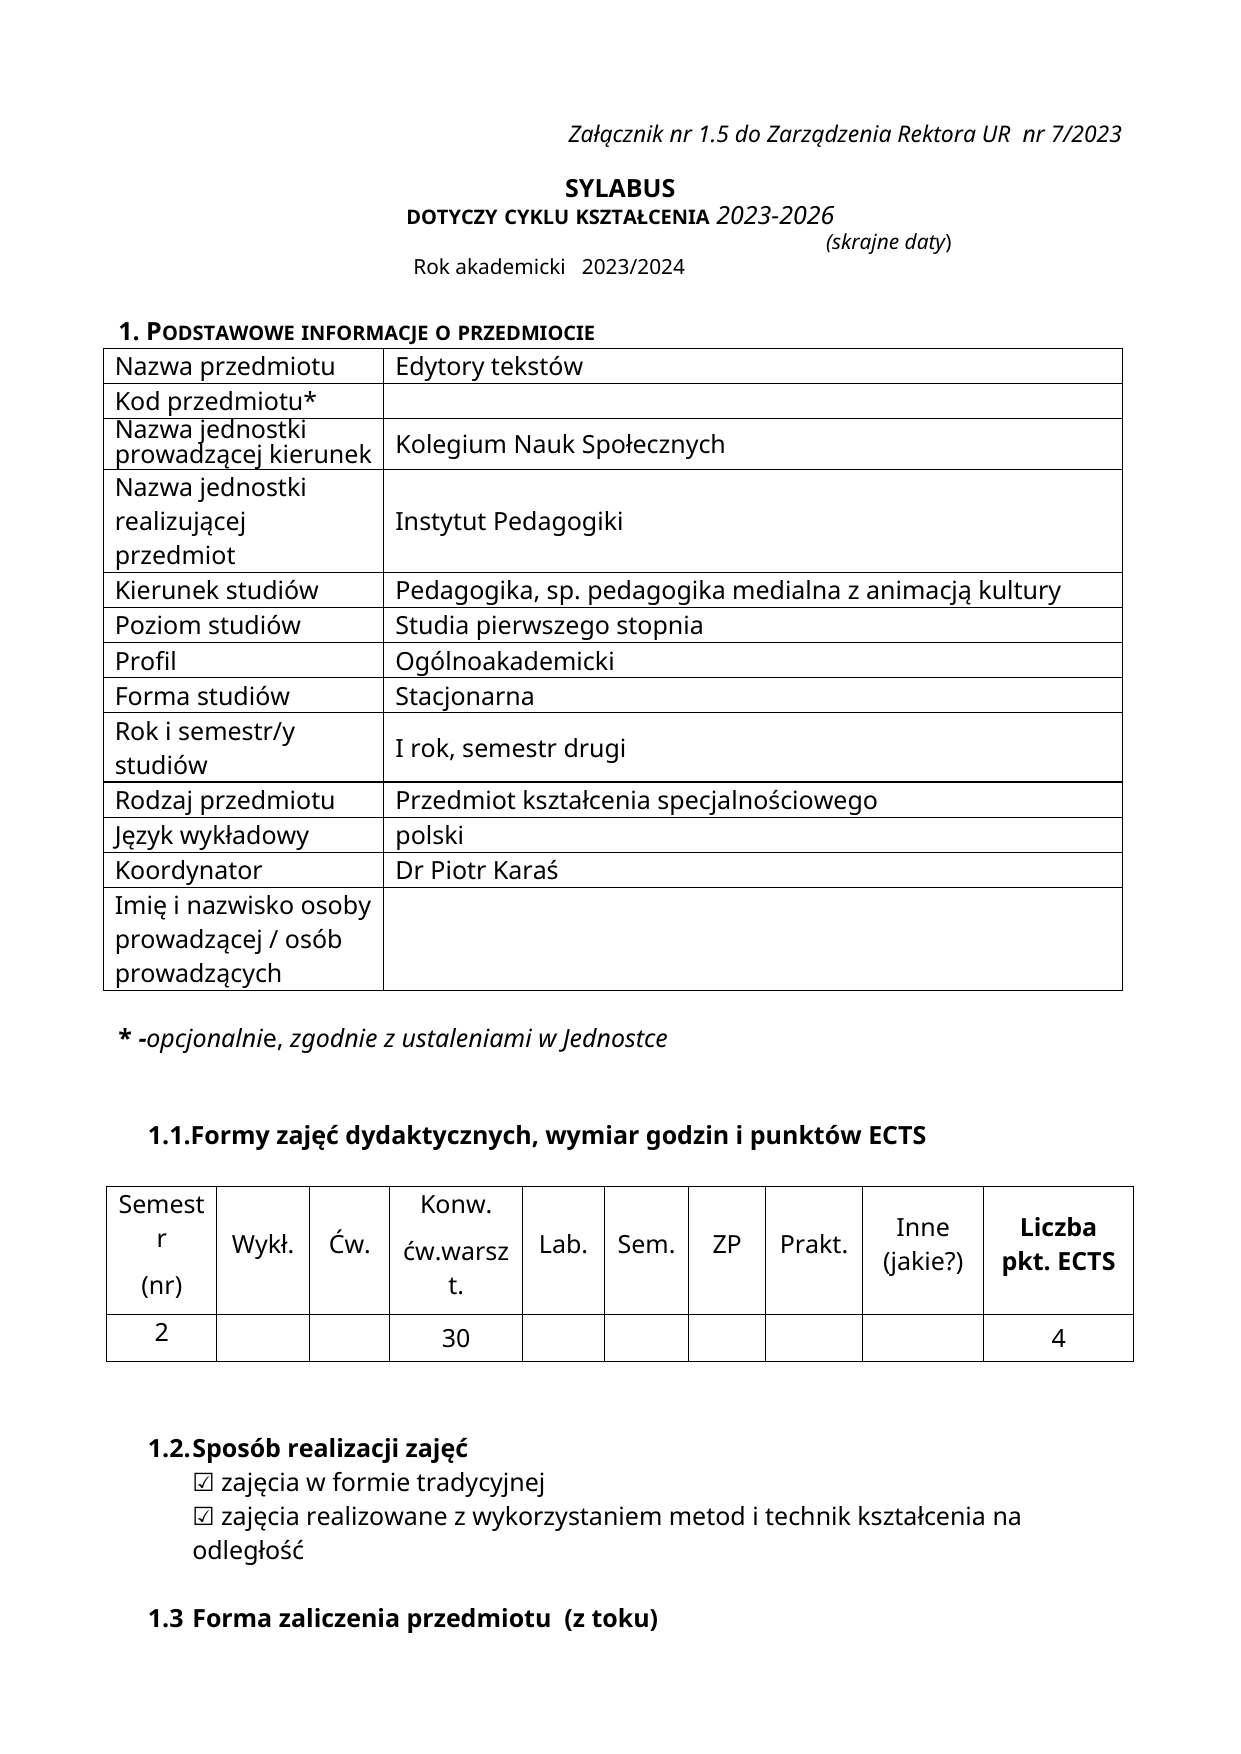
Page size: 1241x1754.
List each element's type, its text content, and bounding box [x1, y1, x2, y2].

table_cell [863, 1315, 983, 1361]
table_cell Przedmiot kształcenia specjalnościowego [384, 783, 1122, 817]
text Załącznik nr 1.5 do Zarządzenia Rektora UR nr 7/2023 [118, 118, 1122, 149]
text dotyczy cyklu kształcenia 2023-2026 [118, 204, 1122, 229]
text Rok akademicki 2023/2024 [118, 254, 1122, 279]
table_cell 30 [390, 1315, 522, 1361]
table_cell Nazwa jednostki prowadzącej kierunek [104, 419, 383, 469]
table_cell Instytut Pedagogiki [384, 470, 1122, 572]
table_header Konw. ćw.warszt. [390, 1187, 522, 1314]
table_cell [605, 1315, 688, 1361]
table_header Sem. [605, 1187, 688, 1314]
table_header Nazwa przedmiotu [104, 349, 383, 382]
table_cell Forma studiów [104, 678, 383, 712]
table_cell [217, 1315, 309, 1361]
table_cell Rodzaj przedmiotu [104, 783, 383, 817]
table_cell [766, 1315, 862, 1361]
table_cell 4 [984, 1315, 1133, 1361]
table_header Liczba pkt. ECTS [984, 1187, 1133, 1314]
table_cell I rok, semestr drugi [384, 713, 1122, 781]
table_cell Kolegium Nauk Społecznych [384, 419, 1122, 469]
table_header Inne (jakie?) [863, 1187, 983, 1314]
table_cell [384, 384, 1122, 418]
text SYLABUS [118, 170, 1122, 204]
table_header Semestr (nr) [107, 1187, 216, 1314]
table_header ZP [689, 1187, 765, 1314]
text 1. Podstawowe informacje o przedmiocie [118, 313, 1122, 347]
table_cell Profil [104, 643, 383, 677]
table_cell Imię i nazwisko osoby prowadzącej / osób prowadzących [104, 888, 383, 990]
table_cell Kod przedmiotu* [104, 384, 383, 418]
text 1.1.Formy zajęć dydaktycznych, wymiar godzin i punktów ECTS [148, 1117, 1122, 1152]
table_cell [310, 1315, 389, 1361]
table_cell Język wykładowy [104, 818, 383, 852]
table_cell Studia pierwszego stopnia [384, 608, 1122, 642]
text * -opcjonalnie, zgodnie z ustaleniami w Jednostce [118, 1020, 1122, 1054]
table_cell Koordynator [104, 853, 383, 887]
table_header Edytory tekstów [384, 349, 1122, 382]
text ☑ zajęcia w formie tradycyjnej [192, 1464, 1122, 1498]
table_cell polski [384, 818, 1122, 852]
table_cell 2 [107, 1315, 216, 1361]
table_cell [689, 1315, 765, 1361]
text 1.2. Sposób realizacji zajęć [148, 1430, 1122, 1464]
table_header Ćw. [310, 1187, 389, 1314]
table_cell Nazwa jednostki realizującej przedmiot [104, 470, 383, 572]
text (skrajne daty) [118, 229, 1122, 254]
table_cell Stacjonarna [384, 678, 1122, 712]
table_header Wykł. [217, 1187, 309, 1314]
table_cell Poziom studiów [104, 608, 383, 642]
table_header Lab. [523, 1187, 604, 1314]
table_cell Pedagogika, sp. pedagogika medialna z animacją kultury [384, 573, 1122, 607]
table_cell [384, 888, 1122, 990]
table_cell Ogólnoakademicki [384, 643, 1122, 677]
table_cell [523, 1315, 604, 1361]
table_header Prakt. [766, 1187, 862, 1314]
table_cell Dr Piotr Karaś [384, 853, 1122, 887]
table_cell Rok i semestr/y studiów [104, 713, 383, 781]
text ☑ zajęcia realizowane z wykorzystaniem metod i technik kształcenia na odległość [192, 1498, 1122, 1566]
text 1.3 Forma zaliczenia przedmiotu (z toku) [148, 1601, 1122, 1634]
table_cell Kierunek studiów [104, 573, 383, 607]
